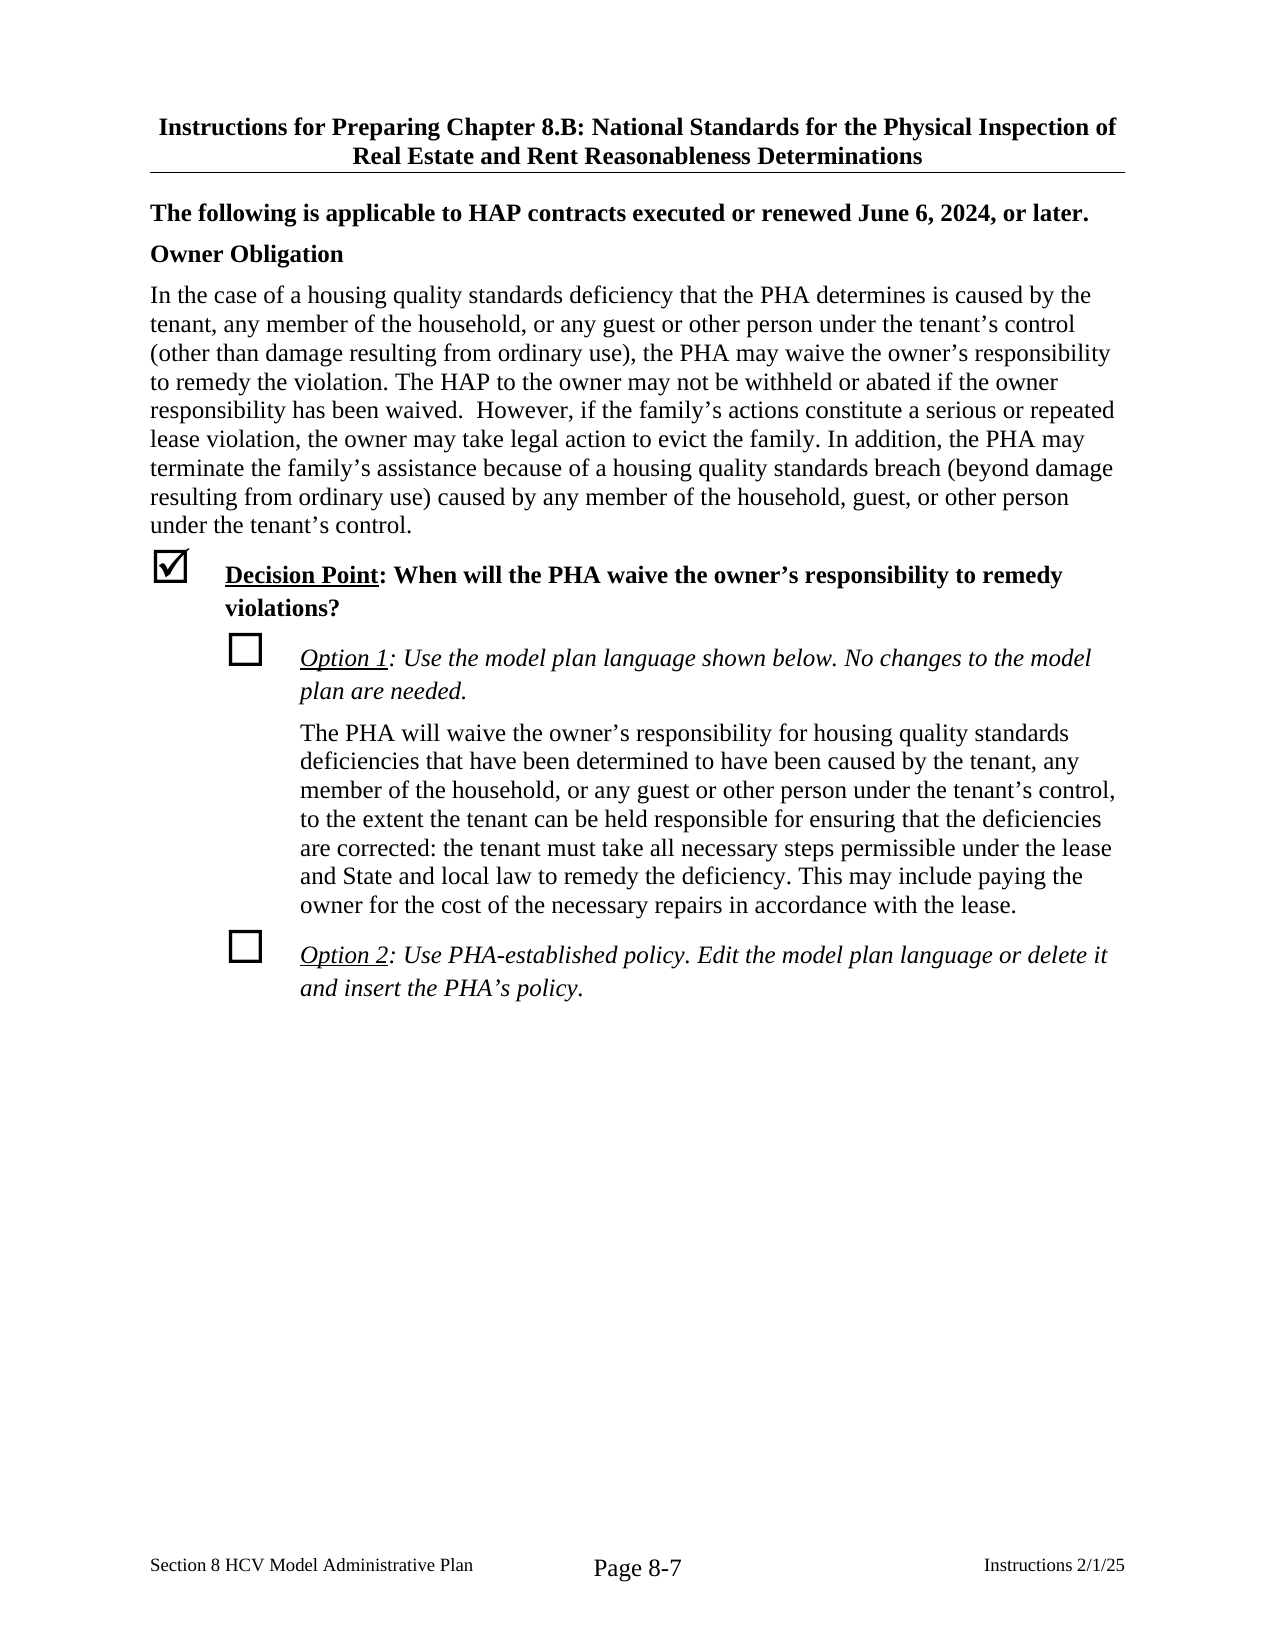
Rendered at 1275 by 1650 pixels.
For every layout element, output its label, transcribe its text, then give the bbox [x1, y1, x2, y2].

text Decision Point: When will the PHA waive the owner’s responsibility to remedy violations? [150, 552, 1125, 622]
text In the case of a housing quality standards deficiency that the PHA determines is caused by the tenant, any member of the household, or any guest or other person under the tenant’s control (other than damage resulting from ordinary use), the PHA may waive the owner’s responsibility to remedy the violation. The HAP to the owner may not be withheld or abated if the owner responsibility has been waived. However, if the family’s actions constitute a serious or repeated lease violation, the owner may take legal action to evict the family. In addition, the PHA may terminate the family’s assistance because of a housing quality standards breach (beyond damage resulting from ordinary use) caused by any member of the household, guest, or other person under the tenant’s control. [150, 281, 1125, 539]
text Option 1: Use the model plan language shown below. No changes to the model plan are needed. [225, 635, 1125, 705]
text The PHA will waive the owner’s responsibility for housing quality standards deficiencies that have been determined to have been caused by the tenant, any member of the household, or any guest or other person under the tenant’s control, to the extent the tenant can be held responsible for ensuring that the deficiencies are corrected: the tenant must take all necessary steps permissible under the lease and State and local law to remedy the deficiency. This may include paying the owner for the cost of the necessary repairs in accordance with the lease. [300, 718, 1125, 919]
text Option 2: Use PHA-established policy. Edit the model plan language or delete it and insert the PHA’s policy. [225, 931, 1125, 1002]
text Owner Obligation [150, 239, 1125, 268]
text The following is applicable to HAP contracts executed or renewed June 6, 2024, or later. [150, 198, 1125, 227]
